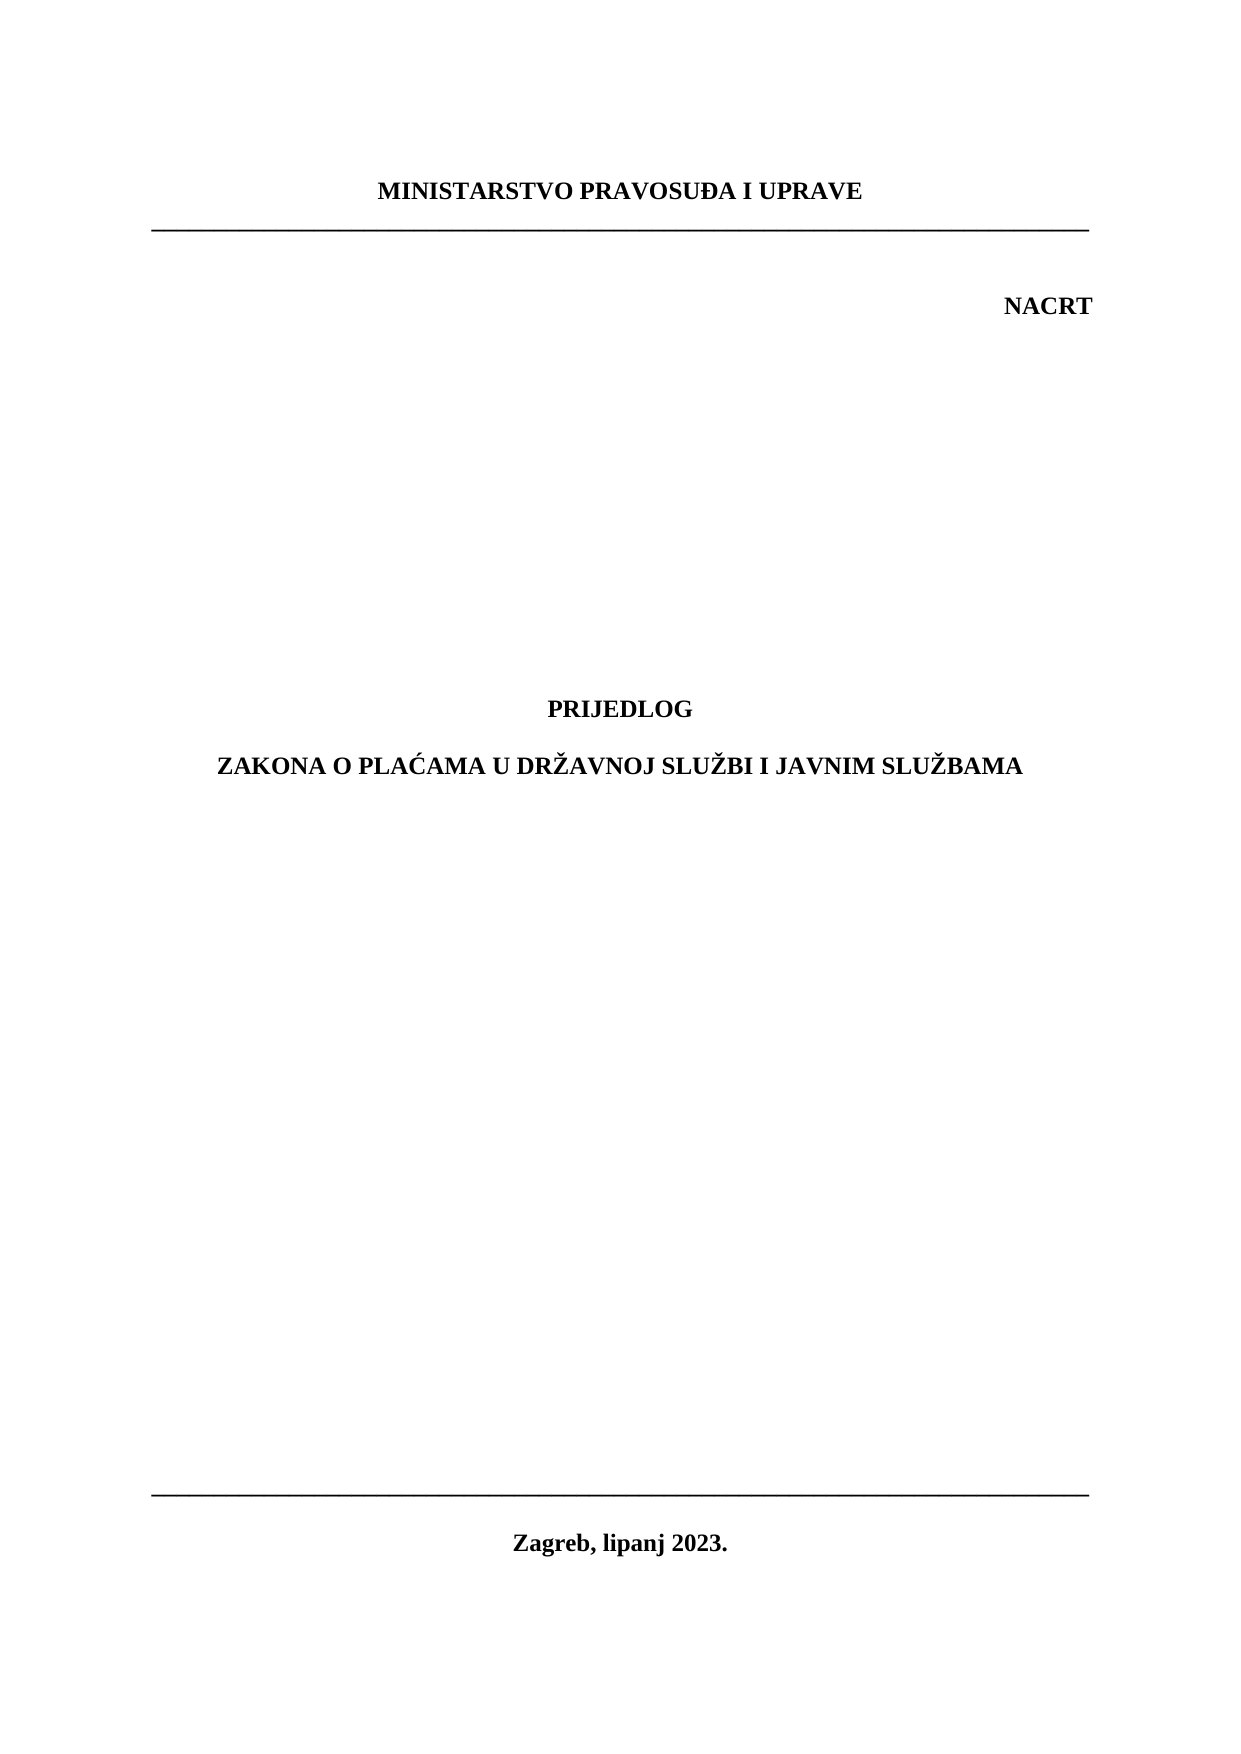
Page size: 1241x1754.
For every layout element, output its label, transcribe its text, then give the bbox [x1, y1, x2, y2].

title Zagreb, lipanj 2023. [148, 1528, 1093, 1556]
title ___________________________________________________________________________ [148, 205, 1093, 234]
title ZAKONA O PLAĆAMA U DRŽAVNOJ SLUŽBI I JAVNIM SLUŽBAMA [148, 751, 1093, 780]
title PRIJEDLOG [148, 694, 1093, 723]
title NACRT [148, 291, 1093, 320]
title MINISTARSTVO PRAVOSUĐA I UPRAVE [148, 176, 1093, 205]
title ___________________________________________________________________________ [148, 1470, 1093, 1499]
